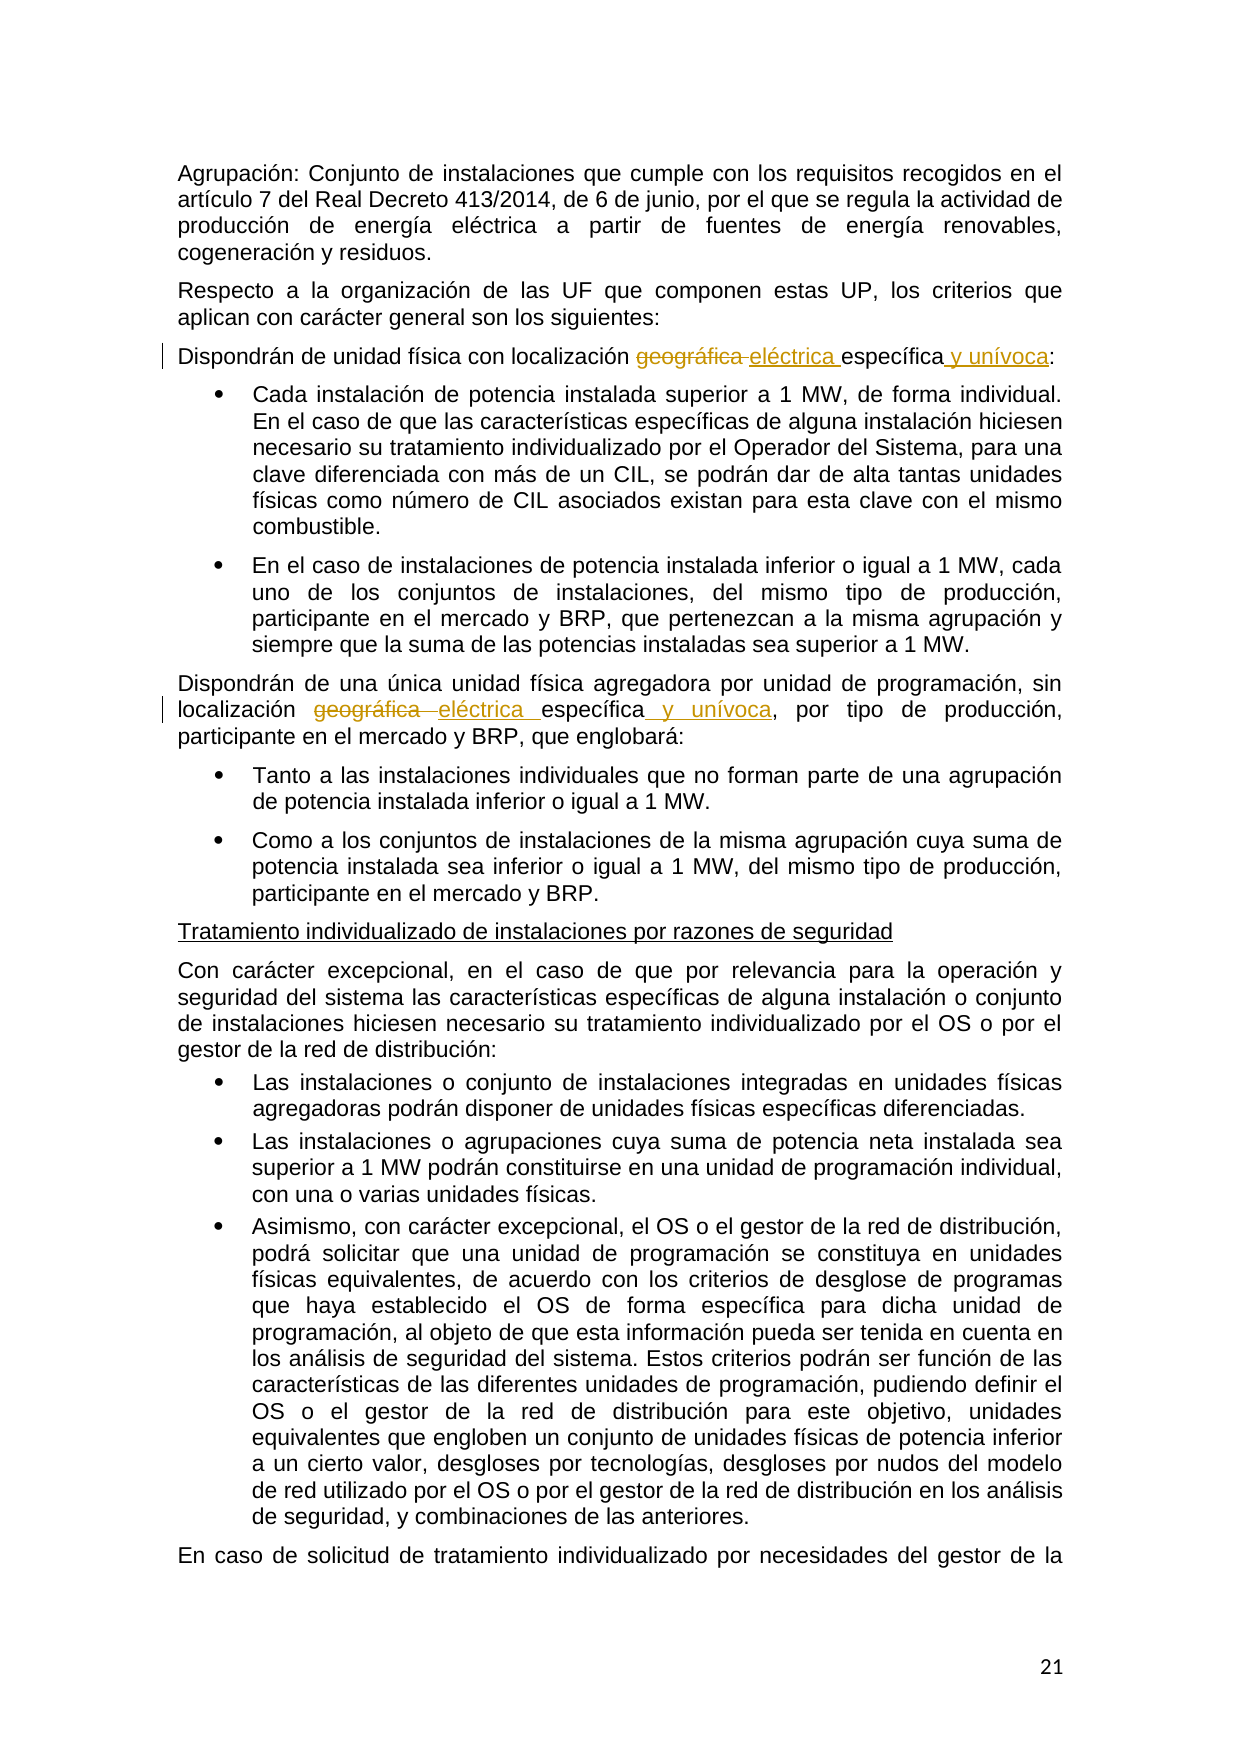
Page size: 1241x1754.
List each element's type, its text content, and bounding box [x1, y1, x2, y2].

list Asimismo, con carácter excepcional, el OS o el gestor de la red de distribución, podrá solicitar que una unidad de programación se constituya en unidades físicas equivalentes, de acuerdo con los criterios de desglose de programas que haya establecido el OS de forma específica para dicha unidad de programación, al objeto de que esta información pueda ser tenida en cuenta en los análisis de seguridad del sistema. Estos criterios podrán ser función de las características de las diferentes unidades de programación, pudiendo definir el OS o el gestor de la red de distribución para este objetivo, unidades equivalentes que engloben un conjunto de unidades físicas de potencia inferior a un cierto valor, desgloses por tecnologías, desgloses por nudos del modelo de red utilizado por el OS o por el gestor de la red de distribución en los análisis de seguridad, y combinaciones de las anteriores. [214, 1213, 1063, 1529]
list En el caso de instalaciones de potencia instalada inferior o igual a 1 MW, cada uno de los conjuntos de instalaciones, del mismo tipo de producción, participante en el mercado y BRP, que pertenezcan a la misma agrupación y siempre que la suma de las potencias instaladas sea superior a 1 MW. [214, 552, 1063, 657]
text Dispondrán de unidad física con localización específica: [177, 343, 1063, 369]
text Respecto a la organización de las UF que componen estas UP, los criterios que aplican con carácter general son los siguientes: [177, 277, 1063, 330]
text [177, 1542, 1063, 1568]
text Agrupación: Conjunto de instalaciones que cumple con los requisitos recogidos en el artículo 7 del Real Decreto 413/2014, de 6 de junio, por el que se regula la actividad de producción de energía eléctrica a partir de fuentes de energía renovables, cogeneración y residuos. [177, 159, 1063, 265]
text Tratamiento individualizado de instalaciones por razones de seguridad [177, 918, 1063, 945]
text Dispondrán de una única unidad física agregadora por unidad de programación, sin localización específica, por tipo de producción, participante en el mercado y BRP, que englobará: [177, 670, 1063, 749]
text Con carácter excepcional, en el caso de que por relevancia para la operación y seguridad del sistema las características específicas de alguna instalación o conjunto de instalaciones hiciesen necesario su tratamiento individualizado por el OS o por el gestor de la red de distribución: [177, 957, 1063, 1063]
list Como a los conjuntos de instalaciones de la misma agrupación cuya suma de potencia instalada sea inferior o igual a 1 MW, del mismo tipo de producción, participante en el mercado y BRP. [214, 827, 1063, 906]
list Las instalaciones o conjunto de instalaciones integradas en unidades físicas agregadoras podrán disponer de unidades físicas específicas diferenciadas. [215, 1069, 1063, 1122]
list Las instalaciones o agrupaciones cuya suma de potencia neta instalada sea superior a 1 MW podrán constituirse en una unidad de programación individual, con una o varias unidades físicas. [214, 1128, 1063, 1207]
list Cada instalación de potencia instalada superior a 1 MW, de forma individual. En el caso de que las características específicas de alguna instalación hiciesen necesario su tratamiento individualizado por el Operador del Sistema, para una clave diferenciada con más de un CIL, se podrán dar de alta tantas unidades físicas como número de CIL asociados existan para esta clave con el mismo combustible. [215, 381, 1063, 539]
list Tanto a las instalaciones individuales que no forman parte de una agrupación de potencia instalada inferior o igual a 1 MW. [215, 762, 1063, 814]
